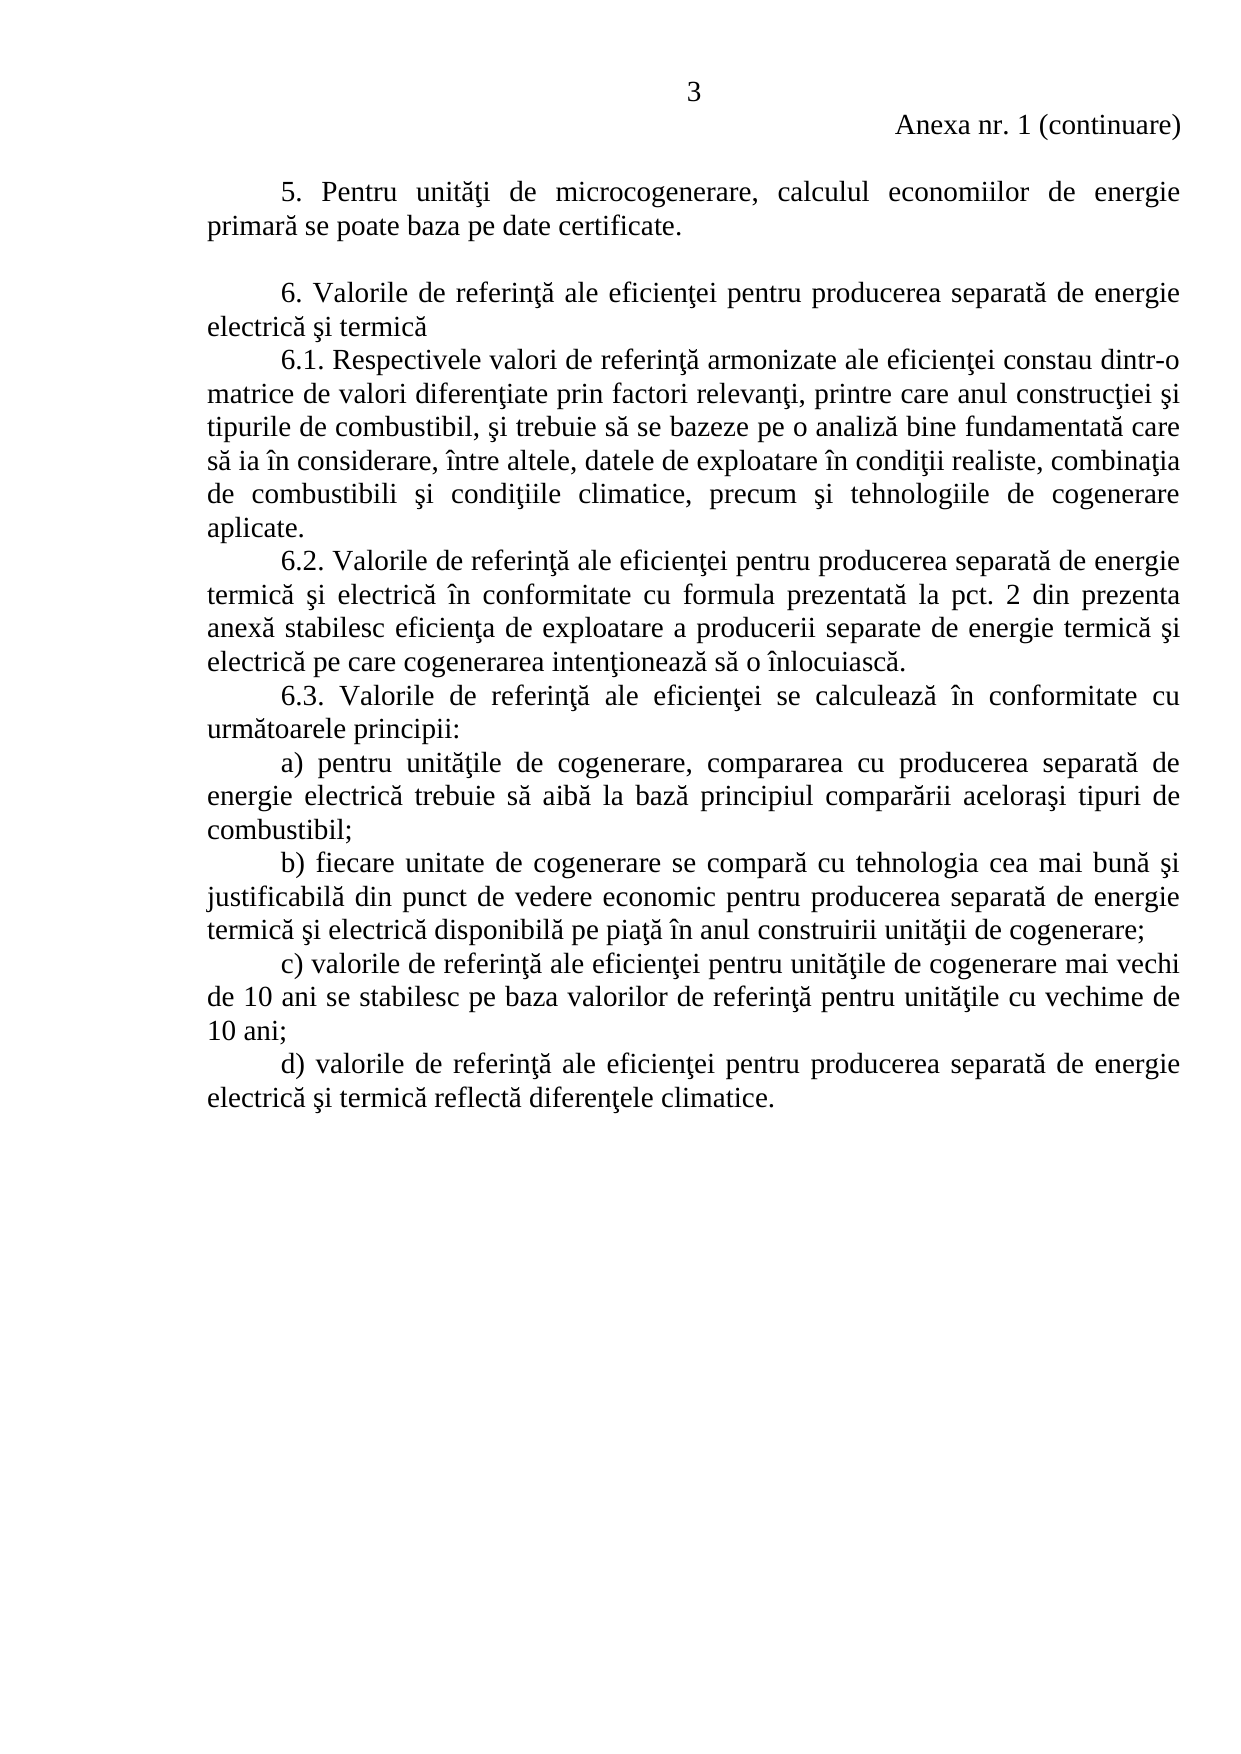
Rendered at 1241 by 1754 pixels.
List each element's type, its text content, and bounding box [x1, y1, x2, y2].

text a) pentru unităţile de cogenerare, compararea cu producerea separată de energie electrică trebuie să aibă la bază principiul comparării aceloraşi tipuri de combustibil; [207, 745, 1181, 845]
text c) valorile de referinţă ale eficienţei pentru unităţile de cogenerare mai vechi de 10 ani se stabilesc pe baza valorilor de referinţă pentru unităţile cu vechime de 10 ani; [207, 946, 1181, 1047]
text b) fiecare unitate de cogenerare se compară cu tehnologia cea mai bună şi justificabilă din punct de vedere economic pentru producerea separată de energie termică şi electrică disponibilă pe piaţă în anul construirii unităţii de cogenerare; [207, 845, 1181, 946]
text d) valorile de referinţă ale eficienţei pentru producerea separată de energie electrică şi termică reflectă diferenţele climatice. [207, 1047, 1181, 1114]
text 6.3. Valorile de referinţă ale eficienţei se calculează în conformitate cu următoarele principii: [207, 678, 1181, 745]
text 6.2. Valorile de referinţă ale eficienţei pentru producerea separată de energie termică şi electrică în conformitate cu formula prezentată la pct. 2 din prezenta anexă stabilesc eficienţa de exploatare a producerii separate de energie termică şi electrică pe care cogenerarea intenţionează să o înlocuiască. [207, 543, 1181, 678]
text 5. Pentru unităţi de microcogenerare, calculul economiilor de energie primară se poate baza pe date certificate. [207, 174, 1181, 242]
text 6. Valorile de referinţă ale eficienţei pentru producerea separată de energie electrică şi termică [207, 275, 1181, 342]
text 6.1. Respectivele valori de referinţă armonizate ale eficienţei constau dintr-o matrice de valori diferenţiate prin factori relevanţi, printre care anul construcţiei şi tipurile de combustibil, şi trebuie să se bazeze pe o analiză bine fundamentată care să ia în considerare, între altele, datele de exploatare în condiţii realiste, combinaţia de combustibili şi condiţiile climatice, precum şi tehnologiile de cogenerare aplicate. [207, 342, 1181, 543]
